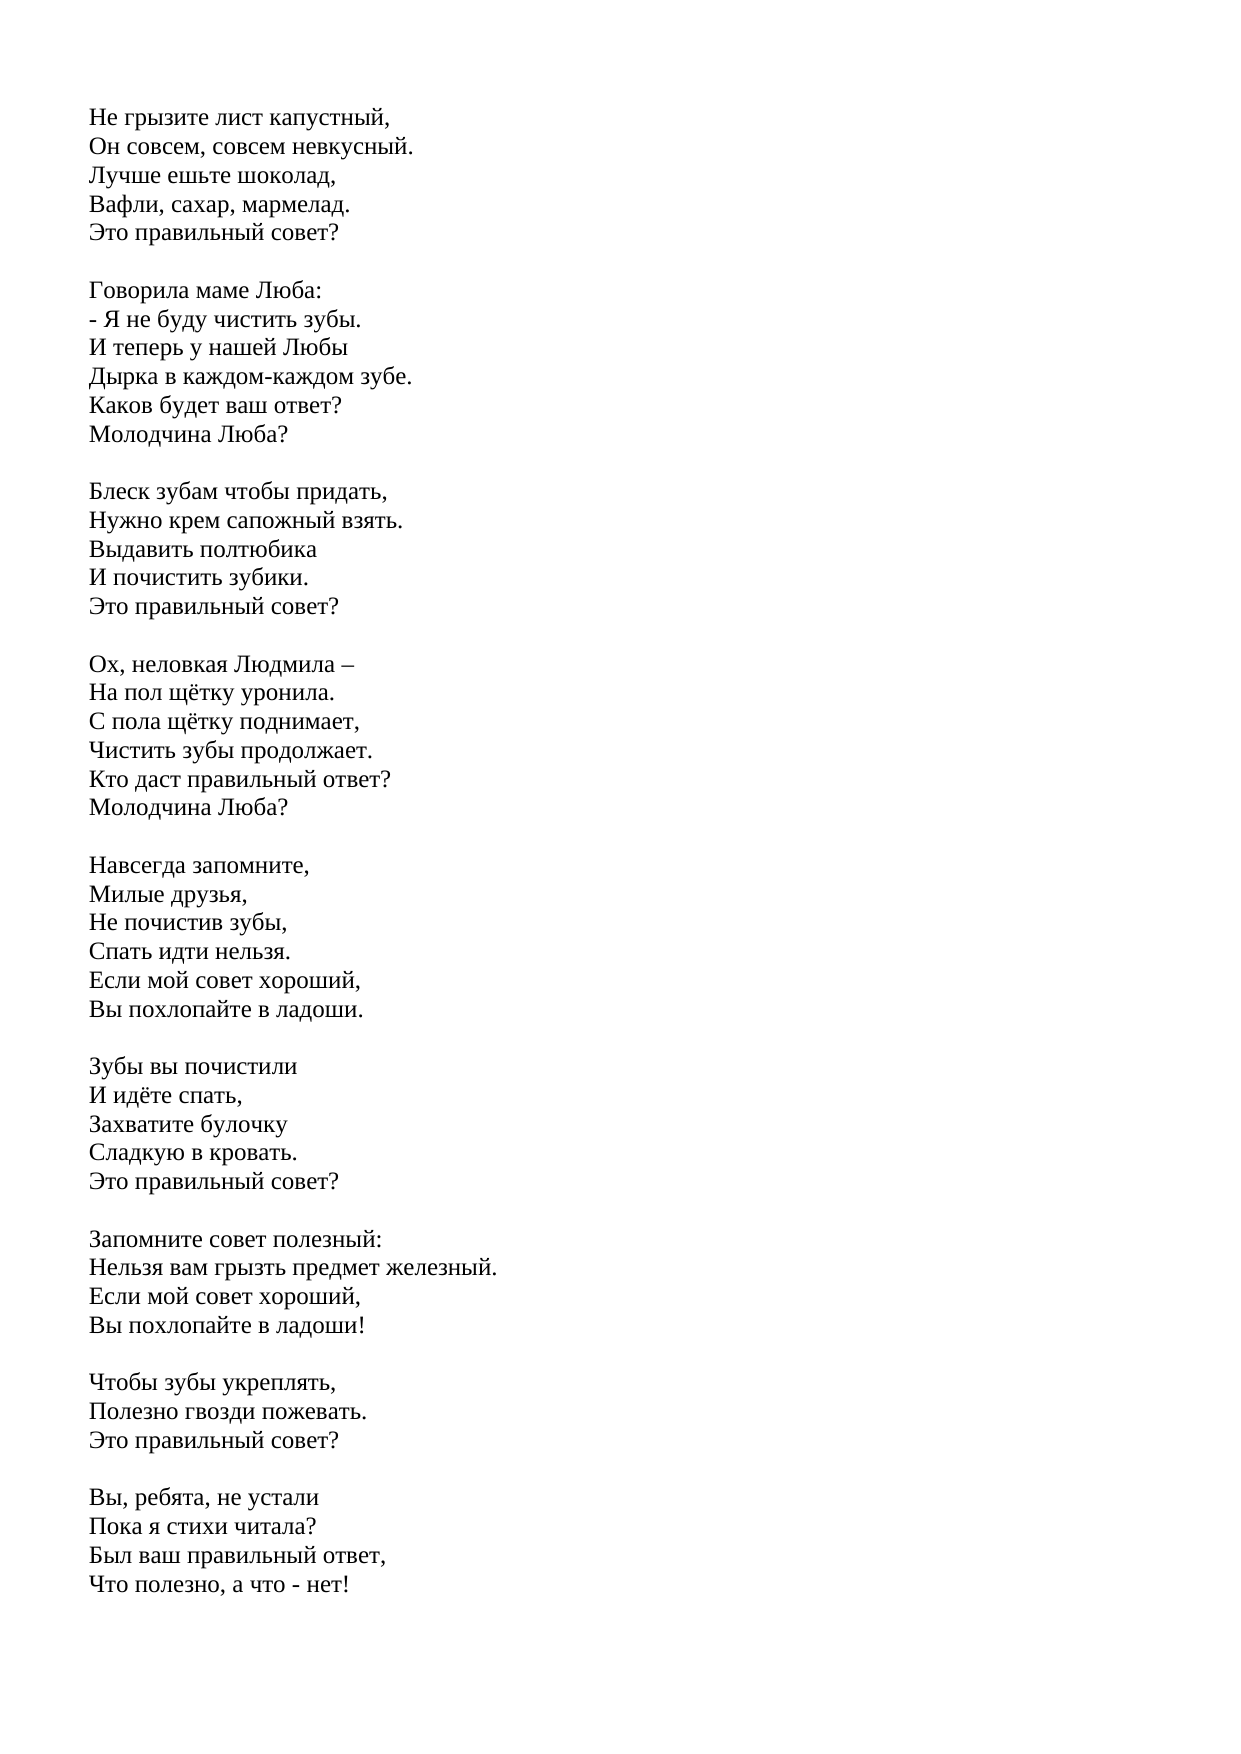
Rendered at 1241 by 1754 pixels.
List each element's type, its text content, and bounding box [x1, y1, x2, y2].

text Захватите булочку [89, 1109, 1152, 1137]
text Чистить зубы продолжает. [89, 735, 1152, 764]
text Вы похлопайте в ладоши. [89, 994, 1152, 1022]
text Блеск зубам чтобы придать, [89, 476, 1152, 505]
text Был ваш правильный ответ, [89, 1540, 1152, 1569]
text Выдавить полтюбика [89, 534, 1152, 562]
text Это правильный совет? [89, 1425, 1152, 1454]
text Зубы вы почистили [89, 1051, 1152, 1080]
text Ох, неловкая Людмила – [89, 649, 1152, 677]
text Сладкую в кровать. [89, 1137, 1152, 1166]
text Пока я стихи читала? [89, 1511, 1152, 1540]
text Милые друзья, [89, 879, 1152, 907]
text Это правильный совет? [89, 1166, 1152, 1195]
text И почистить зубики. [89, 562, 1152, 591]
text И теперь у нашей Любы [89, 332, 1152, 361]
text Говорила маме Люба: [89, 275, 1152, 304]
text Каков будет ваш ответ? [89, 390, 1152, 419]
text С пола щётку поднимает, [89, 706, 1152, 735]
text И идёте спать, [89, 1080, 1152, 1109]
text Спать идти нельзя. [89, 936, 1152, 965]
text Запомните совет полезный: [89, 1224, 1152, 1252]
text Навсегда запомните, [89, 850, 1152, 879]
text Что полезно, а что - нет! [89, 1569, 1152, 1597]
text - Я не буду чистить зубы. [89, 304, 1152, 332]
text Молодчина Люба? [89, 792, 1152, 821]
text На пол щётку уронила. [89, 677, 1152, 706]
text Вы, ребята, не устали [89, 1482, 1152, 1511]
text Нужно крем сапожный взять. [89, 505, 1152, 534]
text Дырка в каждом-каждом зубе. [89, 361, 1152, 390]
text Если мой совет хороший, [89, 1281, 1152, 1310]
text Это правильный совет? [89, 591, 1152, 620]
text Если мой совет хороший, [89, 965, 1152, 994]
text Вафли, сахар, мармелад. [89, 189, 1152, 217]
text Не почистив зубы, [89, 907, 1152, 936]
text Чтобы зубы укреплять, [89, 1367, 1152, 1396]
text Это правильный совет? [89, 217, 1152, 246]
text Лучше ешьте шоколад, [89, 160, 1152, 189]
text Полезно гвозди пожевать. [89, 1396, 1152, 1425]
text Кто даст правильный ответ? [89, 764, 1152, 792]
text Вы похлопайте в ладоши! [89, 1310, 1152, 1339]
text Не грызите лист капустный, [89, 102, 1152, 131]
text Нельзя вам грызть предмет железный. [89, 1252, 1152, 1281]
text Молодчина Люба? [89, 419, 1152, 447]
text Он совсем, совсем невкусный. [89, 131, 1152, 160]
